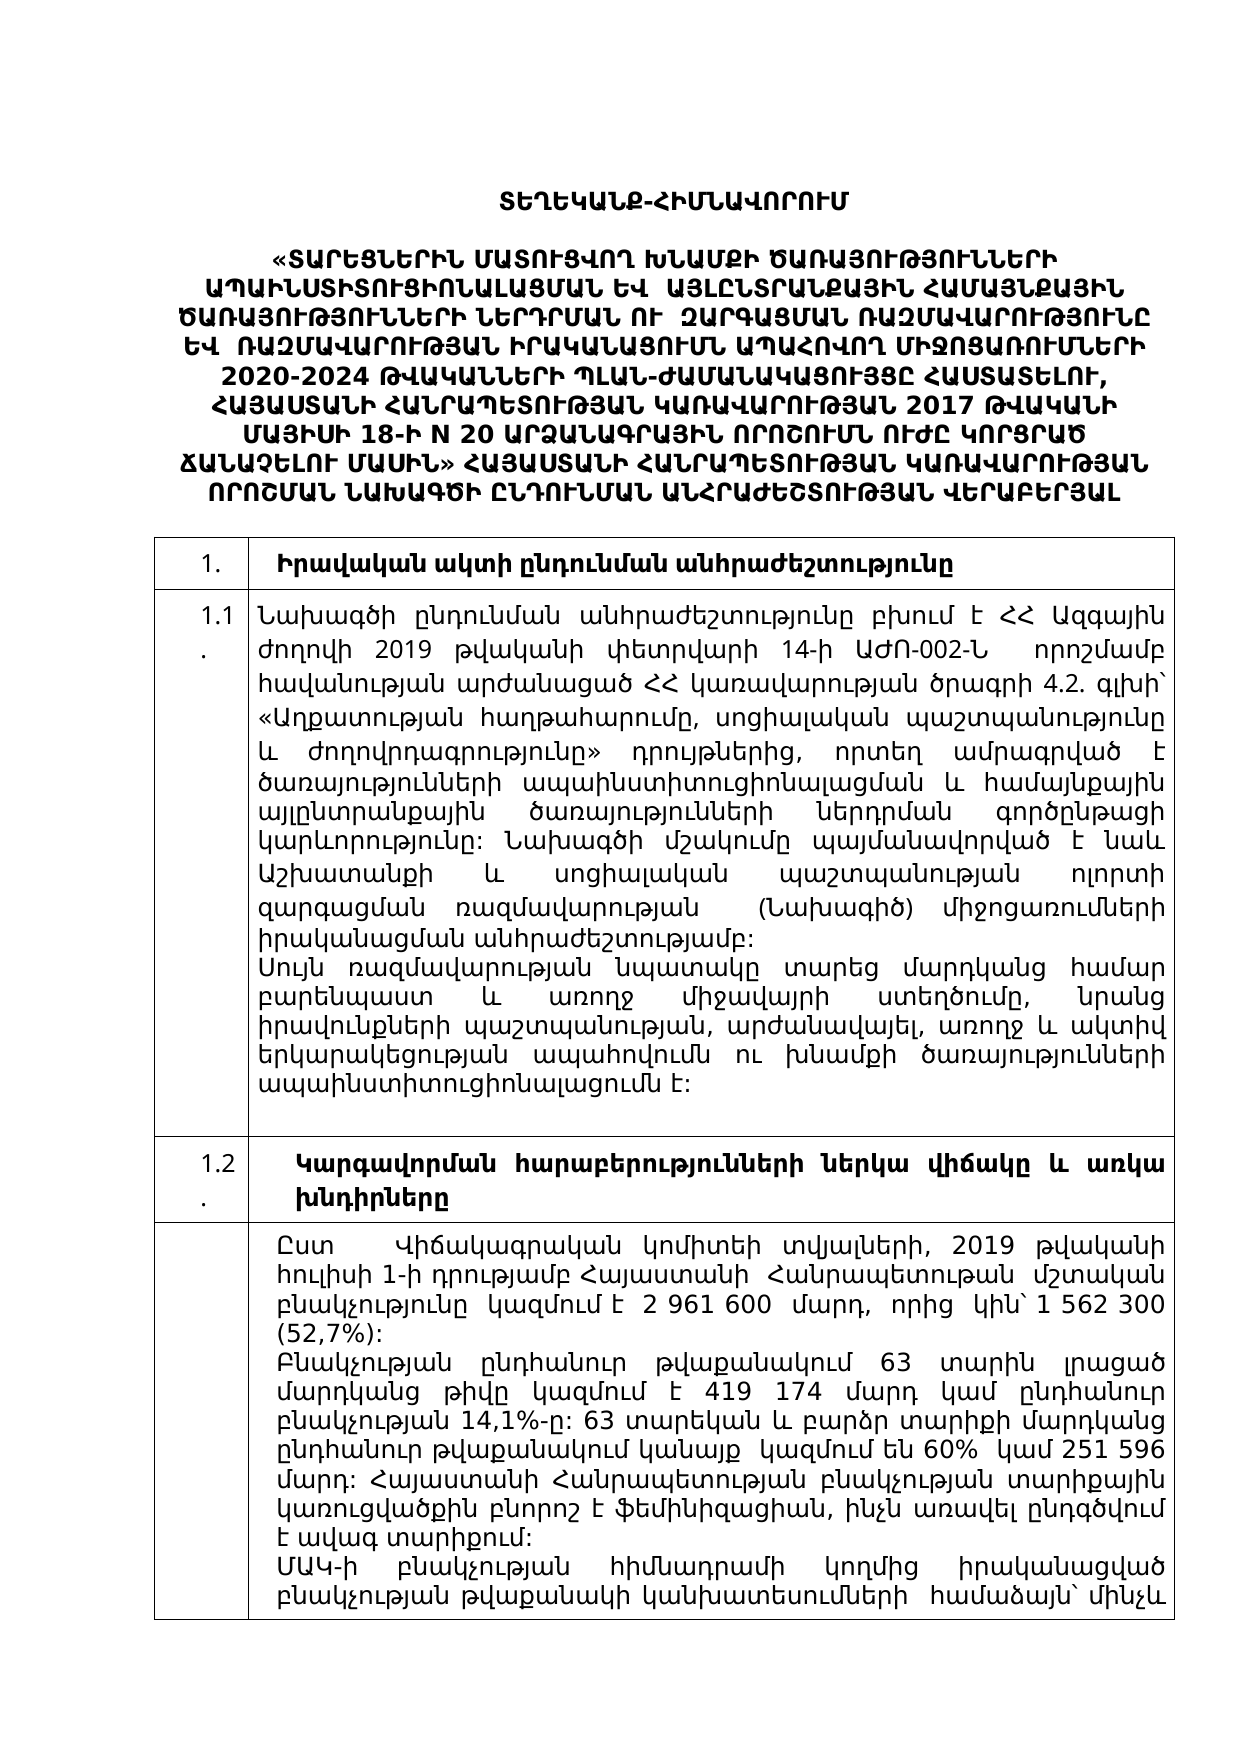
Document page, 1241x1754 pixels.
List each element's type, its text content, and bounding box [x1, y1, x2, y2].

table_cell Նախագծի ընդունման անհրաժեշտությունը բխում է ՀՀ Ազգային ժողովի 2019 թվականի փետրվարի 14-ի ԱԺՈ-002-Ն որոշմամբ հավանության արժանացած ՀՀ կառավարության ծրագրի 4.2. գլխի՝ «Աղքատության հաղթահարումը, սոցիալական պաշտպանությունը և ժողովրդագրությունը» դրույթներից, որտեղ ամրագրված է ծառայությունների ապաինստիտուցիոնալացման և համայնքային այլընտրանքային ծառայությունների ներդրման գործընթացի կարևորությունը: Նախագծի մշակումը պայմանավորված է նաև Աշխատանքի և սոցիալական պաշտպանության ոլորտի զարգացման ռազմավարության (Նախագիծ) միջոցառումների իրականացման անհրաժեշտությամբ: Սույն ռազմավարության նպատակը տարեց մարդկանց համար բարենպաստ և առողջ միջավայրի ստեղծումը, նրանց իրավունքների պաշտպանության, արժանավայել, առողջ և ակտիվ երկարակեցության ապահովումն ու խնամքի ծառայությունների ապաինստիտուցիոնալացումն է: [249, 590, 1174, 1136]
table_cell 1.2. [155, 1137, 248, 1222]
text «ՏԱՐԵՑՆԵՐԻՆ ՄԱՏՈՒՑՎՈՂ ԽՆԱՄՔԻ ԾԱՌԱՅՈՒԹՅՈՒՆՆԵՐԻ ԱՊԱԻՆՍՏԻՏՈՒՑԻՈՆԱԼԱՑՄԱՆ ԵՎ ԱՅԼԸՆՏՐԱՆՔԱՅԻՆ ՀԱՄԱՅՆՔԱՅԻՆ ԾԱՌԱՅՈՒԹՅՈՒՆՆԵՐԻ ՆԵՐԴՐՄԱՆ ՈՒ ԶԱՐԳԱՑՄԱՆ ՌԱԶՄԱՎԱՐՈՒԹՅՈՒՆԸ ԵՎ ՌԱԶՄԱՎԱՐՈՒԹՅԱՆ ԻՐԱԿԱՆԱՑՈՒՄՆ ԱՊԱՀՈՎՈՂ ՄԻՋՈՑԱՌՈՒՄՆԵՐԻ 2020-2024 ԹՎԱԿԱՆՆԵՐԻ ՊԼԱՆ-ԺԱՄԱՆԱԿԱՑՈՒՅՑԸ ՀԱՍՏԱՏԵԼՈՒ, ՀԱՅԱՍՏԱՆԻ ՀԱՆՐԱՊԵՏՈՒԹՅԱՆ ԿԱՌԱՎԱՐՈՒԹՅԱՆ 2017 ԹՎԱԿԱՆԻ ՄԱՅԻՍԻ 18-Ի N 20 ԱՐՁԱՆԱԳՐԱՅԻՆ ՈՐՈՇՈՒՄՆ ՈՒԺԸ ԿՈՐՑՐԱԾ ՃԱՆԱՉԵԼՈՒ ՄԱՍԻՆ» ՀԱՅԱՍՏԱՆԻ ՀԱՆՐԱՊԵՏՈՒԹՅԱՆ ԿԱՌԱՎԱՐՈՒԹՅԱՆ ՈՐՈՇՄԱՆ ՆԱԽԱԳԾԻ ԸՆԴՈՒՆՄԱՆ ԱՆՀՐԱԺԵՇՏՈՒԹՅԱՆ ՎԵՐԱԲԵՐՅԱԼ [177, 245, 1152, 507]
table_cell Կարգավորման հարաբերությունների ներկա վիճակը և առկա խնդիրները [249, 1137, 1174, 1222]
table_cell 1.1. [155, 590, 248, 1136]
table_cell [155, 1223, 248, 1619]
table_header Իրավական ակտի ընդունման անհրաժեշտությունը [249, 538, 1174, 588]
table_header 1. [155, 538, 248, 588]
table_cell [249, 1223, 1174, 1619]
text ՏԵՂԵԿԱՆՔ-ՀԻՄՆԱՎՈՐՈՒՄ [196, 187, 1152, 216]
